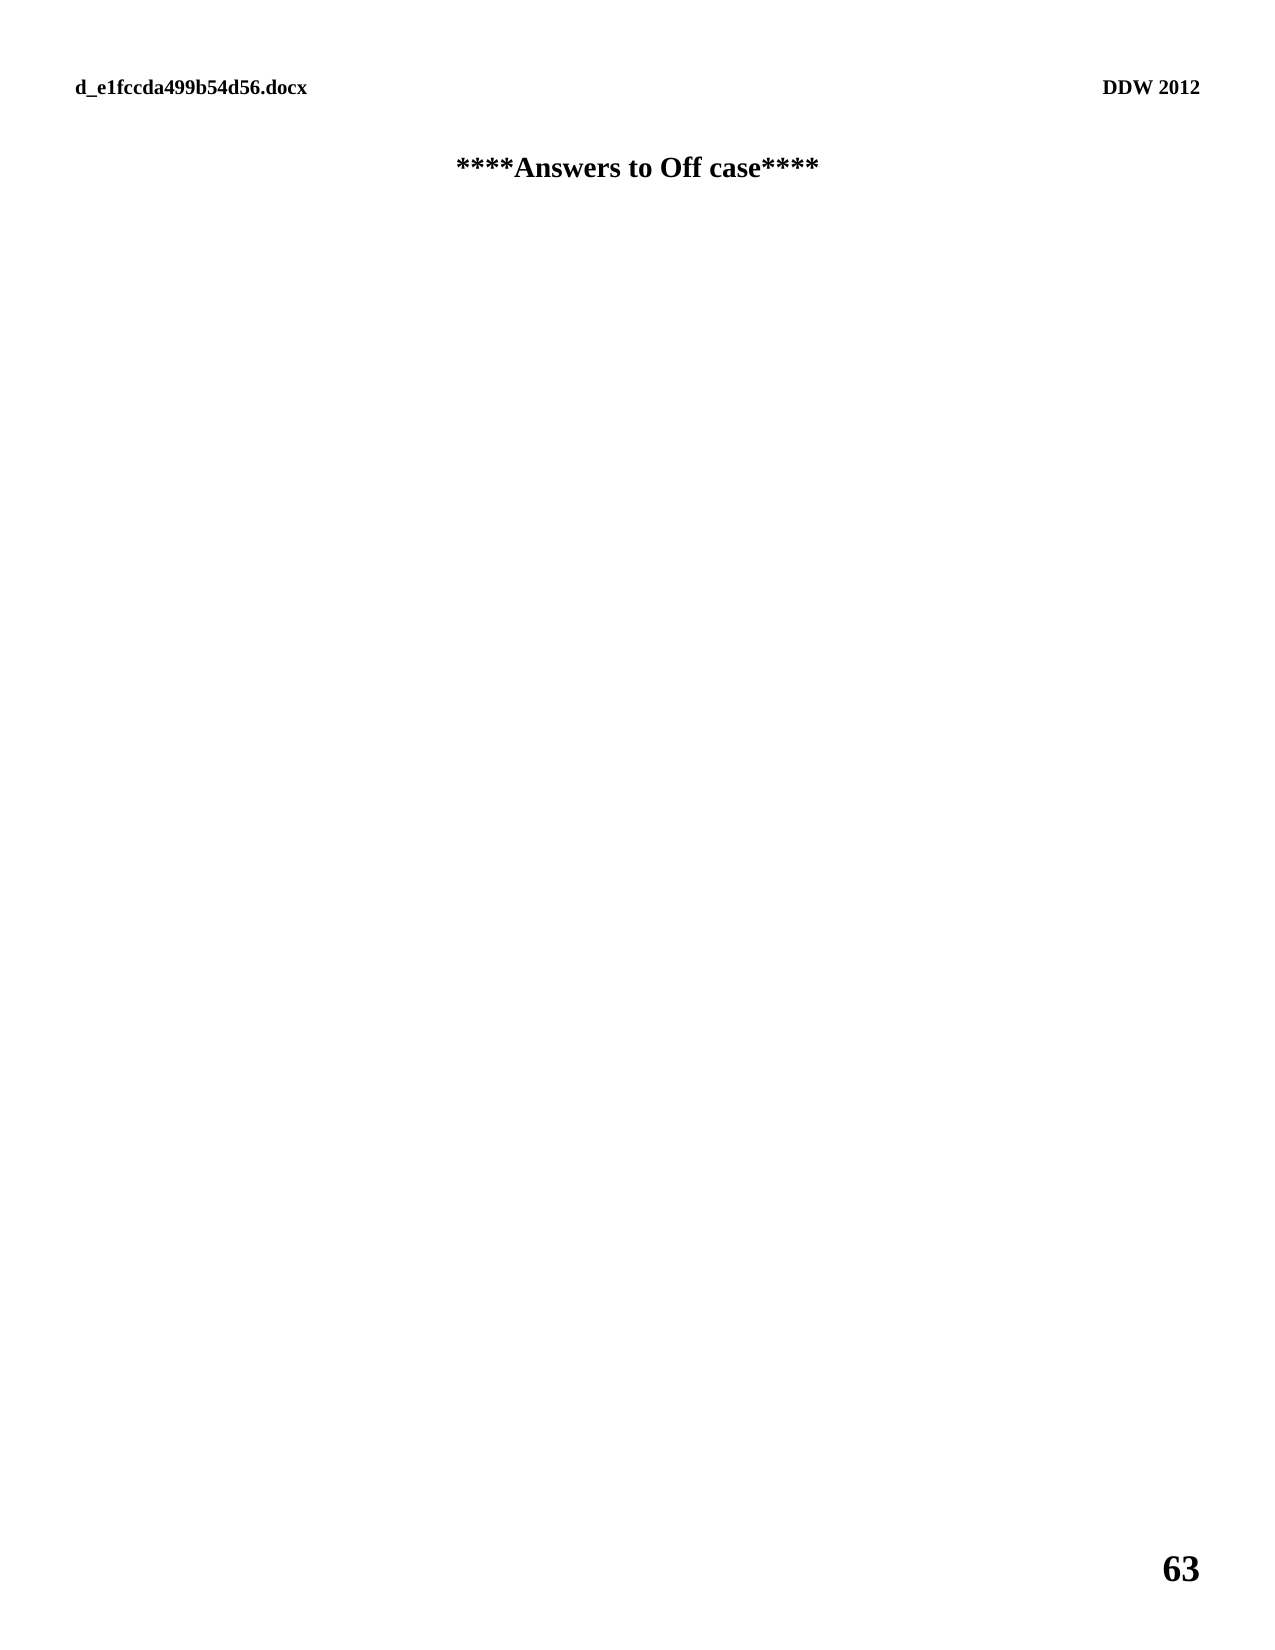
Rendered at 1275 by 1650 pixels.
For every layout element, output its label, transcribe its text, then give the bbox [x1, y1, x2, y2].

subtitle ****Answers to Off case**** [75, 150, 1200, 183]
